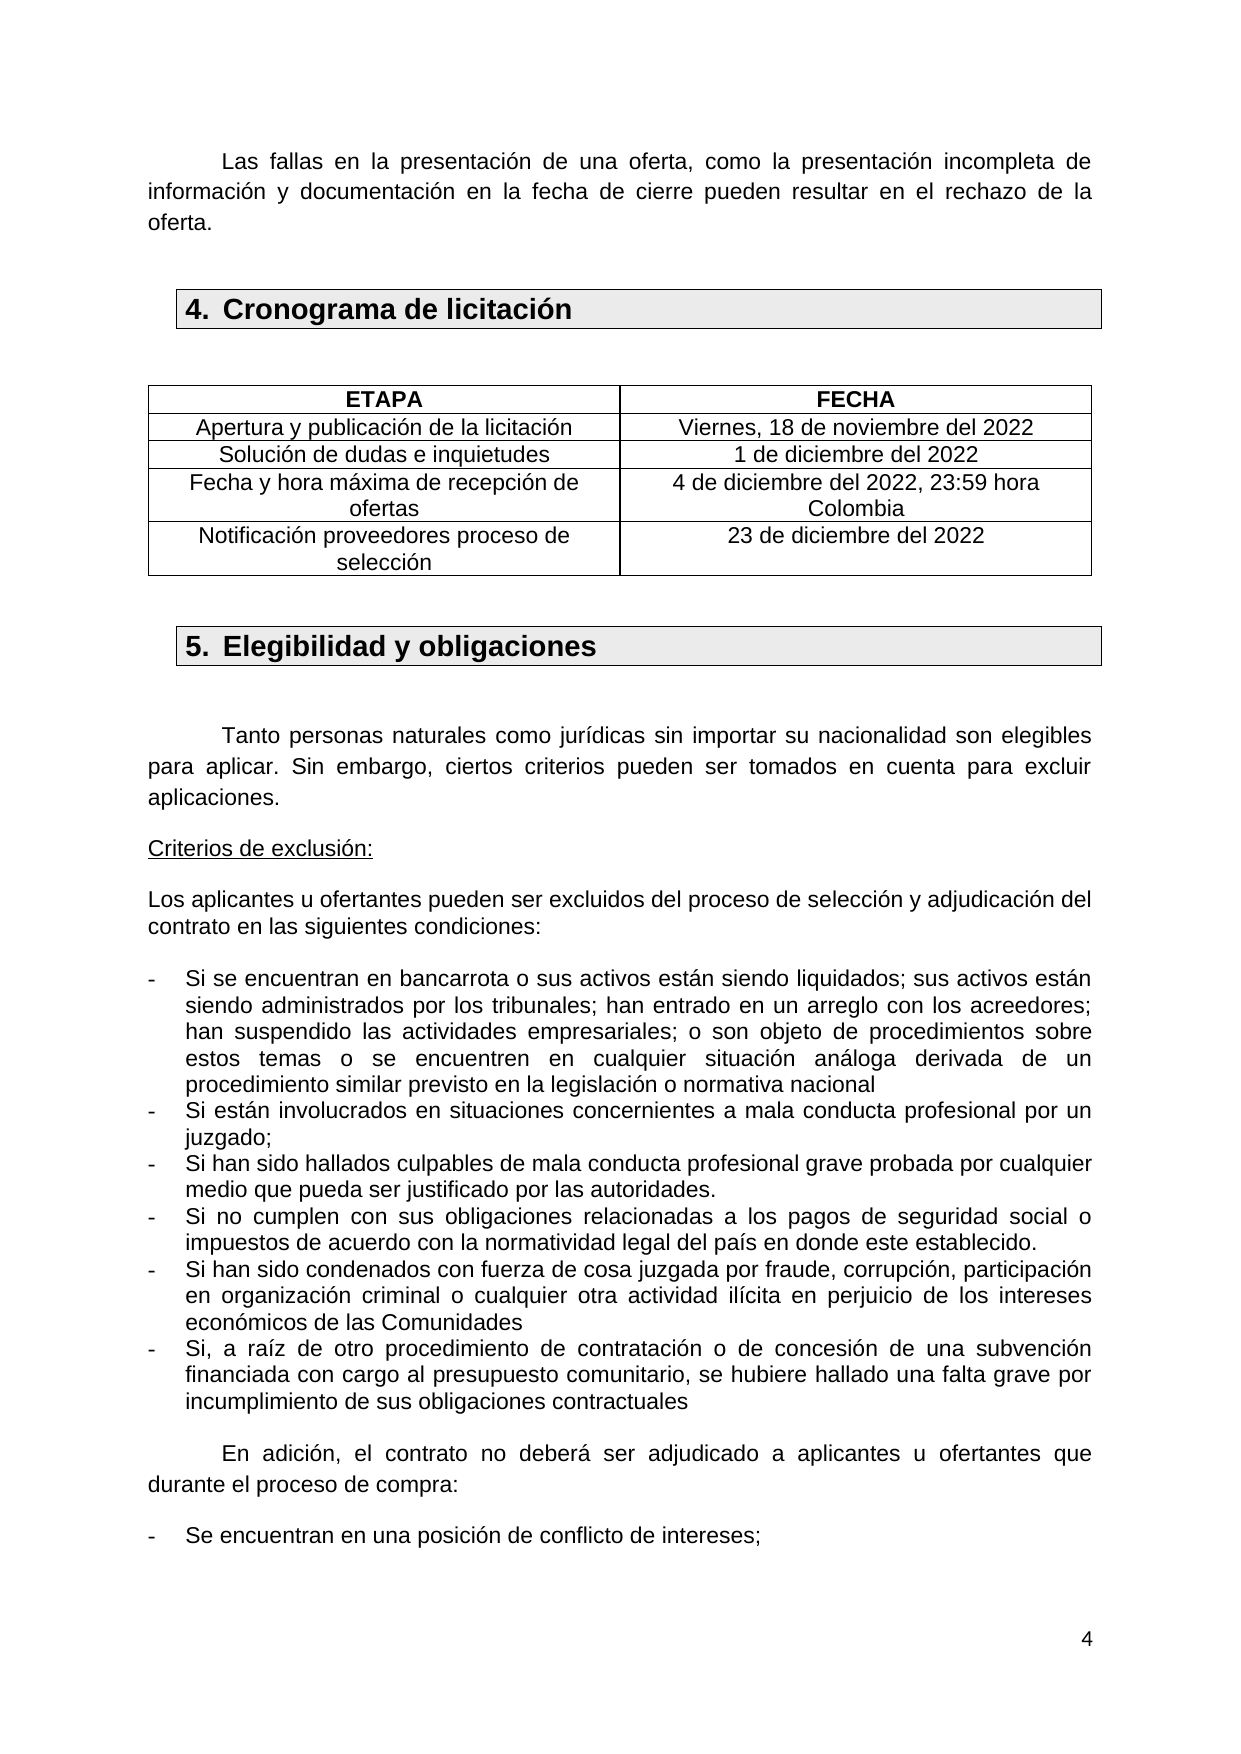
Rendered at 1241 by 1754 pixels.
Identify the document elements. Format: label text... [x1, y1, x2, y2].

subtitle Cronograma de licitación [177, 290, 1101, 328]
table_cell Viernes, 18 de noviembre del 2022 [621, 414, 1091, 440]
table_cell Notificación proveedores proceso de selección [149, 522, 619, 575]
text Criterios de exclusión: [148, 835, 1093, 861]
table_header ETAPA [149, 386, 619, 413]
table_cell Apertura y publicación de la licitación [149, 414, 619, 440]
table_header FECHA [621, 386, 1091, 413]
list Si han sido condenados con fuerza de cosa juzgada por fraude, corrupción, participación en organización criminal o cualquier otra actividad ilícita en perjuicio de los intereses económicos de las Comunidades [148, 1256, 1093, 1335]
list Si están involucrados en situaciones concernientes a mala conducta profesional por un juzgado; [148, 1097, 1093, 1150]
table_cell 23 de diciembre del 2022 [621, 522, 1091, 575]
list Se encuentran en una posición de conflicto de intereses; [148, 1522, 1093, 1549]
list Si han sido hallados culpables de mala conducta profesional grave probada por cualquier medio que pueda ser justificado por las autoridades. [148, 1150, 1093, 1203]
text Los aplicantes u ofertantes pueden ser excluidos del proceso de selección y adjudicación del contrato en las siguientes condiciones: [148, 886, 1093, 939]
table_cell 1 de diciembre del 2022 [621, 441, 1091, 467]
text En adición, el contrato no deberá ser adjudicado a aplicantes u ofertantes que durante el proceso de compra: [148, 1440, 1093, 1497]
table_cell 4 de diciembre del 2022, 23:59 hora Colombia [621, 469, 1091, 521]
table_cell Fecha y hora máxima de recepción de ofertas [149, 469, 619, 521]
text Las fallas en la presentación de una oferta, como la presentación incompleta de información y documentación en la fecha de cierre pueden resultar en el rechazo de la oferta. [148, 148, 1093, 235]
list Si, a raíz de otro procedimiento de contratación o de concesión de una subvención financiada con cargo al presupuesto comunitario, se hubiere hallado una falta grave por incumplimiento de sus obligaciones contractuales [148, 1335, 1093, 1414]
table_cell Solución de dudas e inquietudes [149, 441, 619, 467]
list Si se encuentran en bancarrota o sus activos están siendo liquidados; sus activos están siendo administrados por los tribunales; han entrado en un arreglo con los acreedores; han suspendido las actividades empresariales; o son objeto de procedimientos sobre estos temas o se encuentren en cualquier situación análoga derivada de un procedimiento similar previsto en la legislación o normativa nacional [148, 965, 1093, 1097]
text Tanto personas naturales como jurídicas sin importar su nacionalidad son elegibles para aplicar. Sin embargo, ciertos criterios pueden ser tomados en cuenta para excluir aplicaciones. [148, 722, 1093, 810]
subtitle Elegibilidad y obligaciones [177, 627, 1101, 665]
list Si no cumplen con sus obligaciones relacionadas a los pagos de seguridad social o impuestos de acuerdo con la normatividad legal del país en donde este establecido. [148, 1203, 1093, 1256]
